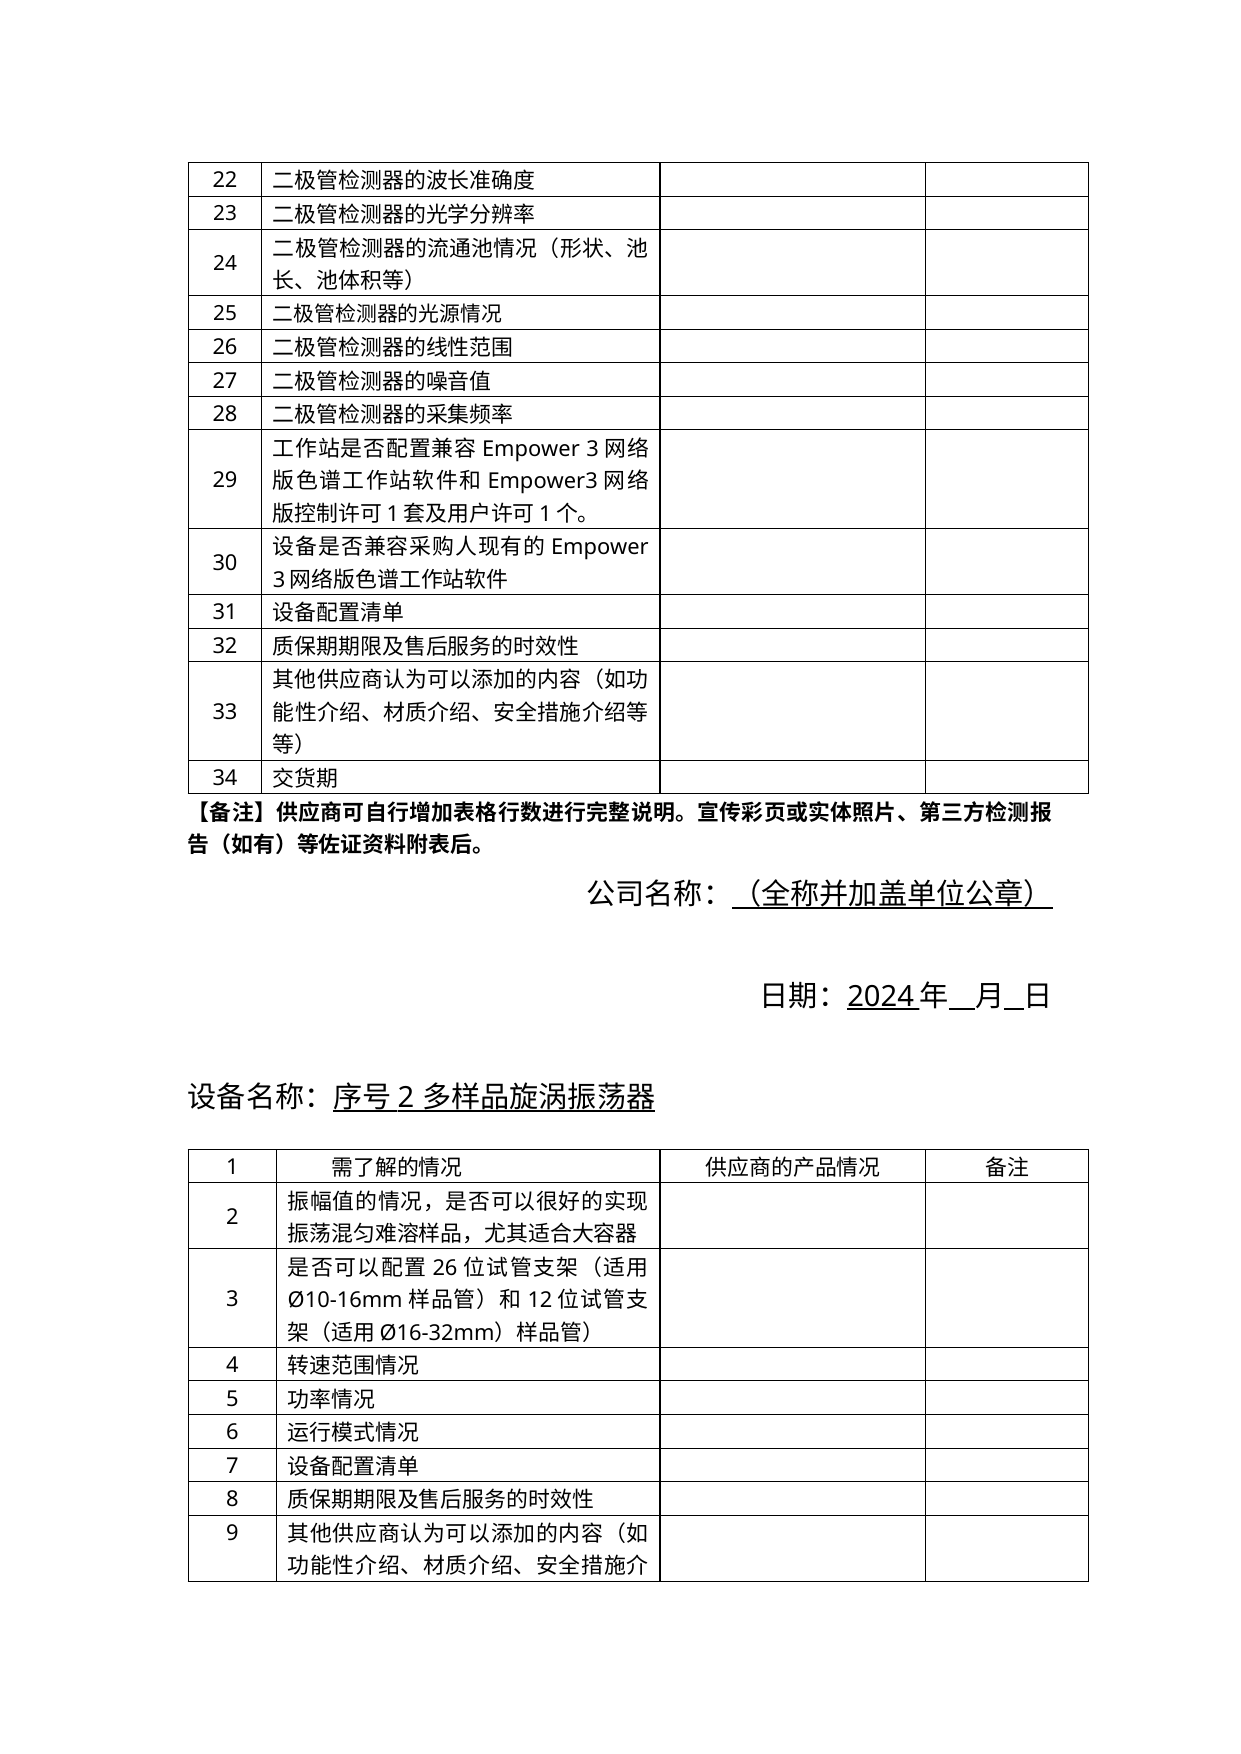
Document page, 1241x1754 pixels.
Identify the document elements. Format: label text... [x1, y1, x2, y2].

table_cell [661, 1183, 925, 1248]
table_cell [926, 1415, 1088, 1447]
table_cell 26 [189, 330, 261, 362]
table_cell [661, 1516, 925, 1581]
table_cell 3 [189, 1249, 276, 1347]
table_cell 28 [189, 397, 261, 429]
table_cell [661, 430, 925, 528]
table_cell [926, 163, 1088, 196]
table_header 1 [189, 1150, 276, 1182]
table_cell 工作站是否配置兼容Empower 3网络版色谱工作站软件和Empower3网络版控制许可1套及用户许可1个。 [262, 430, 659, 528]
table_cell [661, 296, 925, 329]
table_cell 34 [189, 761, 261, 793]
table_cell [926, 296, 1088, 329]
table_cell [661, 197, 925, 229]
table_cell 二极管检测器的噪音值 [262, 363, 659, 396]
table_cell 6 [189, 1415, 276, 1447]
table_cell [661, 363, 925, 396]
table_cell [926, 1482, 1088, 1514]
table_cell 二极管检测器的光学分辨率 [262, 197, 659, 229]
table_cell [661, 1348, 925, 1380]
table_cell 9 [189, 1516, 276, 1581]
table_cell [926, 1516, 1088, 1581]
table_cell [661, 330, 925, 362]
table_cell [926, 1183, 1088, 1248]
table_cell 29 [189, 430, 261, 528]
table_cell 设备是否兼容采购人现有的Empower 3网络版色谱工作站软件 [262, 529, 659, 594]
table_cell [661, 662, 925, 759]
table_cell 33 [189, 662, 261, 759]
table_cell 二极管检测器的采集频率 [262, 397, 659, 429]
table_cell [661, 629, 925, 661]
table_cell [661, 529, 925, 594]
table_cell [661, 1449, 925, 1481]
table_cell 25 [189, 296, 261, 329]
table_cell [277, 1516, 659, 1581]
table_cell [926, 1348, 1088, 1380]
table_cell 交货期 [262, 761, 659, 793]
table_cell 2 [189, 1183, 276, 1248]
table_cell 22 [189, 163, 261, 196]
table_cell 7 [189, 1449, 276, 1481]
table_cell [661, 397, 925, 429]
table_cell 设备配置清单 [277, 1449, 659, 1481]
table_cell 5 [189, 1381, 276, 1414]
table_cell 二极管检测器的波长准确度 [262, 163, 659, 196]
table_cell 4 [189, 1348, 276, 1380]
table_cell 功率情况 [277, 1381, 659, 1414]
table_cell [926, 1249, 1088, 1347]
table_cell 转速范围情况 [277, 1348, 659, 1380]
table_cell [926, 230, 1088, 295]
table_cell [661, 1249, 925, 1347]
table_cell 二极管检测器的流通池情况（形状、池长、池体积等） [262, 230, 659, 295]
table_cell 27 [189, 363, 261, 396]
table_cell [926, 529, 1088, 594]
table_cell 是否可以配置26位试管支架（适用Ø10-16mm样品管）和12位试管支架（适用Ø16-32mm）样品管） [277, 1249, 659, 1347]
table_cell [926, 595, 1088, 627]
text 设备名称：序号2 多样品旋涡振荡器 [187, 1063, 1053, 1128]
table_cell 振幅值的情况，是否可以很好的实现振荡混匀难溶样品，尤其适合大容器 [277, 1183, 659, 1248]
table_cell [926, 629, 1088, 661]
table_cell [661, 761, 925, 793]
table_cell [926, 363, 1088, 396]
table_cell [661, 230, 925, 295]
table_cell [926, 430, 1088, 528]
table_header 供应商的产品情况 [661, 1150, 925, 1182]
table_cell 31 [189, 595, 261, 627]
table_cell 二极管检测器的光源情况 [262, 296, 659, 329]
table_cell [926, 1381, 1088, 1414]
table_cell 质保期期限及售后服务的时效性 [262, 629, 659, 661]
table_cell [661, 595, 925, 627]
table_cell 30 [189, 529, 261, 594]
text 【备注】供应商可自行增加表格行数进行完整说明。宣传彩页或实体照片、第三方检测报告（如有）等佐证资料附表后。 [187, 794, 1053, 859]
table_cell [926, 330, 1088, 362]
table_header 需了解的情况 [277, 1150, 659, 1182]
table_cell 24 [189, 230, 261, 295]
table_cell [926, 662, 1088, 759]
table_cell [661, 163, 925, 196]
table_cell [926, 197, 1088, 229]
table_cell 8 [189, 1482, 276, 1514]
table_cell 运行模式情况 [277, 1415, 659, 1447]
table_cell 二极管检测器的线性范围 [262, 330, 659, 362]
text 公司名称：（全称并加盖单位公章） [187, 859, 1053, 924]
table_cell [926, 761, 1088, 793]
table_cell [661, 1415, 925, 1447]
table_cell 设备配置清单 [262, 595, 659, 627]
table_cell [661, 1381, 925, 1414]
table_cell [926, 397, 1088, 429]
table_cell 23 [189, 197, 261, 229]
table_cell 质保期期限及售后服务的时效性 [277, 1482, 659, 1514]
table_cell 其他供应商认为可以添加的内容（如功能性介绍、材质介绍、安全措施介绍等等） [262, 662, 659, 759]
table_cell 32 [189, 629, 261, 661]
text 日期：2024年 月 日 [187, 961, 1053, 1026]
table_header 备注 [926, 1150, 1088, 1182]
table_cell [661, 1482, 925, 1514]
table_cell [926, 1449, 1088, 1481]
